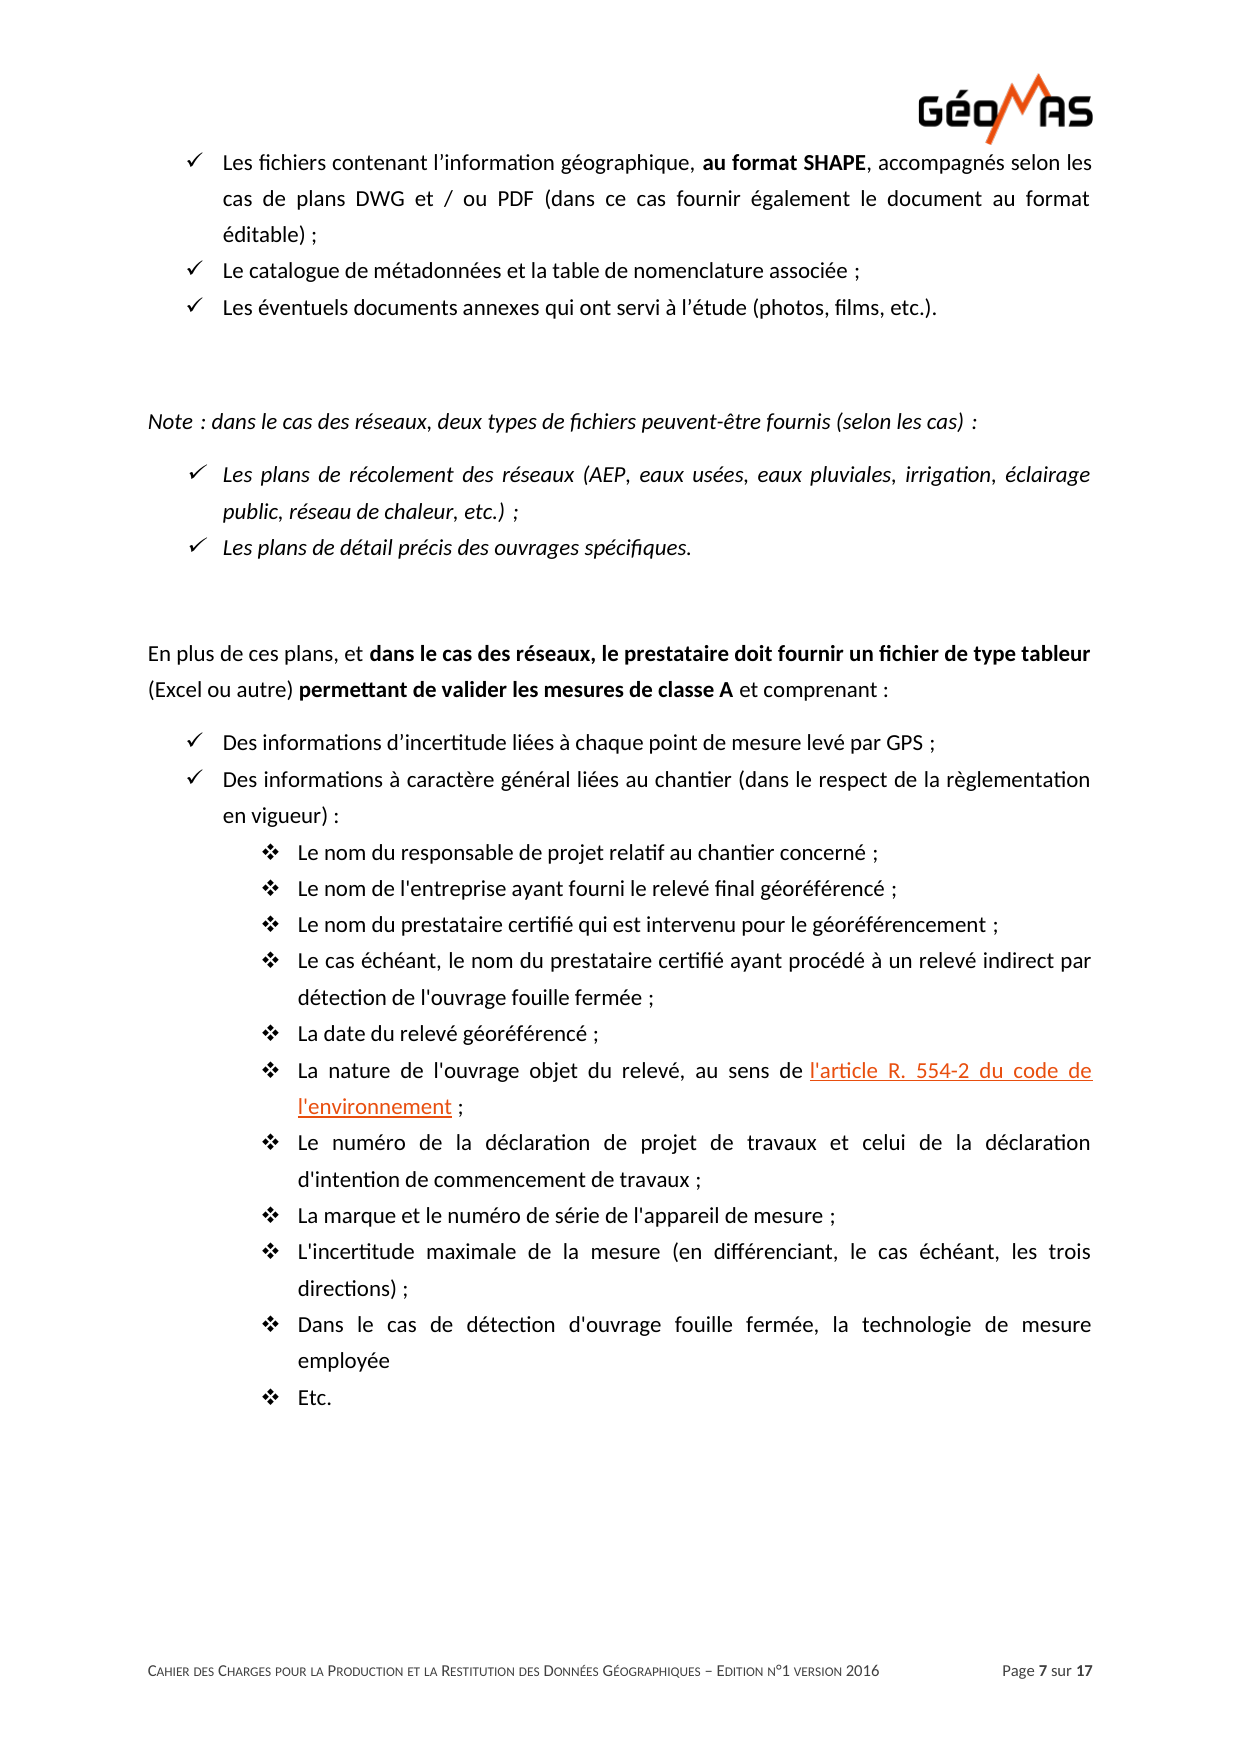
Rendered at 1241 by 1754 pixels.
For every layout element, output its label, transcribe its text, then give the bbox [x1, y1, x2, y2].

list Le nom du prestataire certifié qui est intervenu pour le géoréférencement ; [260, 910, 1093, 938]
list Le nom de l'entreprise ayant fourni le relevé final géoréférencé ; [260, 874, 1093, 902]
text Note : dans le cas des réseaux, deux types de fichiers peuvent-être fournis (selon les cas) : [148, 407, 1093, 435]
list Etc. [260, 1383, 1093, 1411]
text En plus de ces plans, et dans le cas des réseaux, le prestataire doit fournir un fichier de type tableur (Excel ou autre) permettant de valider les mesures de classe A et comprenant : [148, 639, 1093, 703]
list La marque et le numéro de série de l'appareil de mesure ; [260, 1201, 1093, 1229]
list Le numéro de la déclaration de projet de travaux et celui de la déclaration d'intention de commencement de travaux ; [260, 1128, 1093, 1193]
list Le cas échéant, le nom du prestataire certifié ayant procédé à un relevé indirect par détection de l'ouvrage fouille fermée ; [260, 947, 1093, 1011]
list Les plans de récolement des réseaux (AEP, eaux usées, eaux pluviales, irrigation, éclairage public, réseau de chaleur, etc.) ; [185, 460, 1093, 525]
list Le catalogue de métadonnées et la table de nomenclature associée ; [185, 257, 1093, 285]
picture [918, 73, 1093, 145]
list Les éventuels documents annexes qui ont servi à l’étude (photos, films, etc.). [185, 293, 1093, 321]
list L'incertitude maximale de la mesure (en différenciant, le cas échéant, les trois directions) ; [260, 1237, 1093, 1302]
list Dans le cas de détection d'ouvrage fouille fermée, la technologie de mesure employée [260, 1310, 1093, 1374]
list La date du relevé géoréférencé ; [260, 1019, 1093, 1047]
list Le nom du responsable de projet relatif au chantier concerné ; [260, 838, 1093, 866]
list Les fichiers contenant l’information géographique, au format SHAPE, accompagnés selon les cas de plans DWG et / ou PDF (dans ce cas fournir également le document au format éditable) ; [185, 148, 1093, 248]
list La nature de l'ouvrage objet du relevé, au sens de l'article R. 554-2 du code de l'environnement ; [260, 1056, 1093, 1120]
list Les plans de détail précis des ouvrages spécifiques. [185, 533, 1093, 561]
list Des informations à caractère général liées au chantier (dans le respect de la règlementation en vigueur) : [185, 765, 1093, 829]
list Des informations d’incertitude liées à chaque point de mesure levé par GPS ; [185, 728, 1093, 757]
